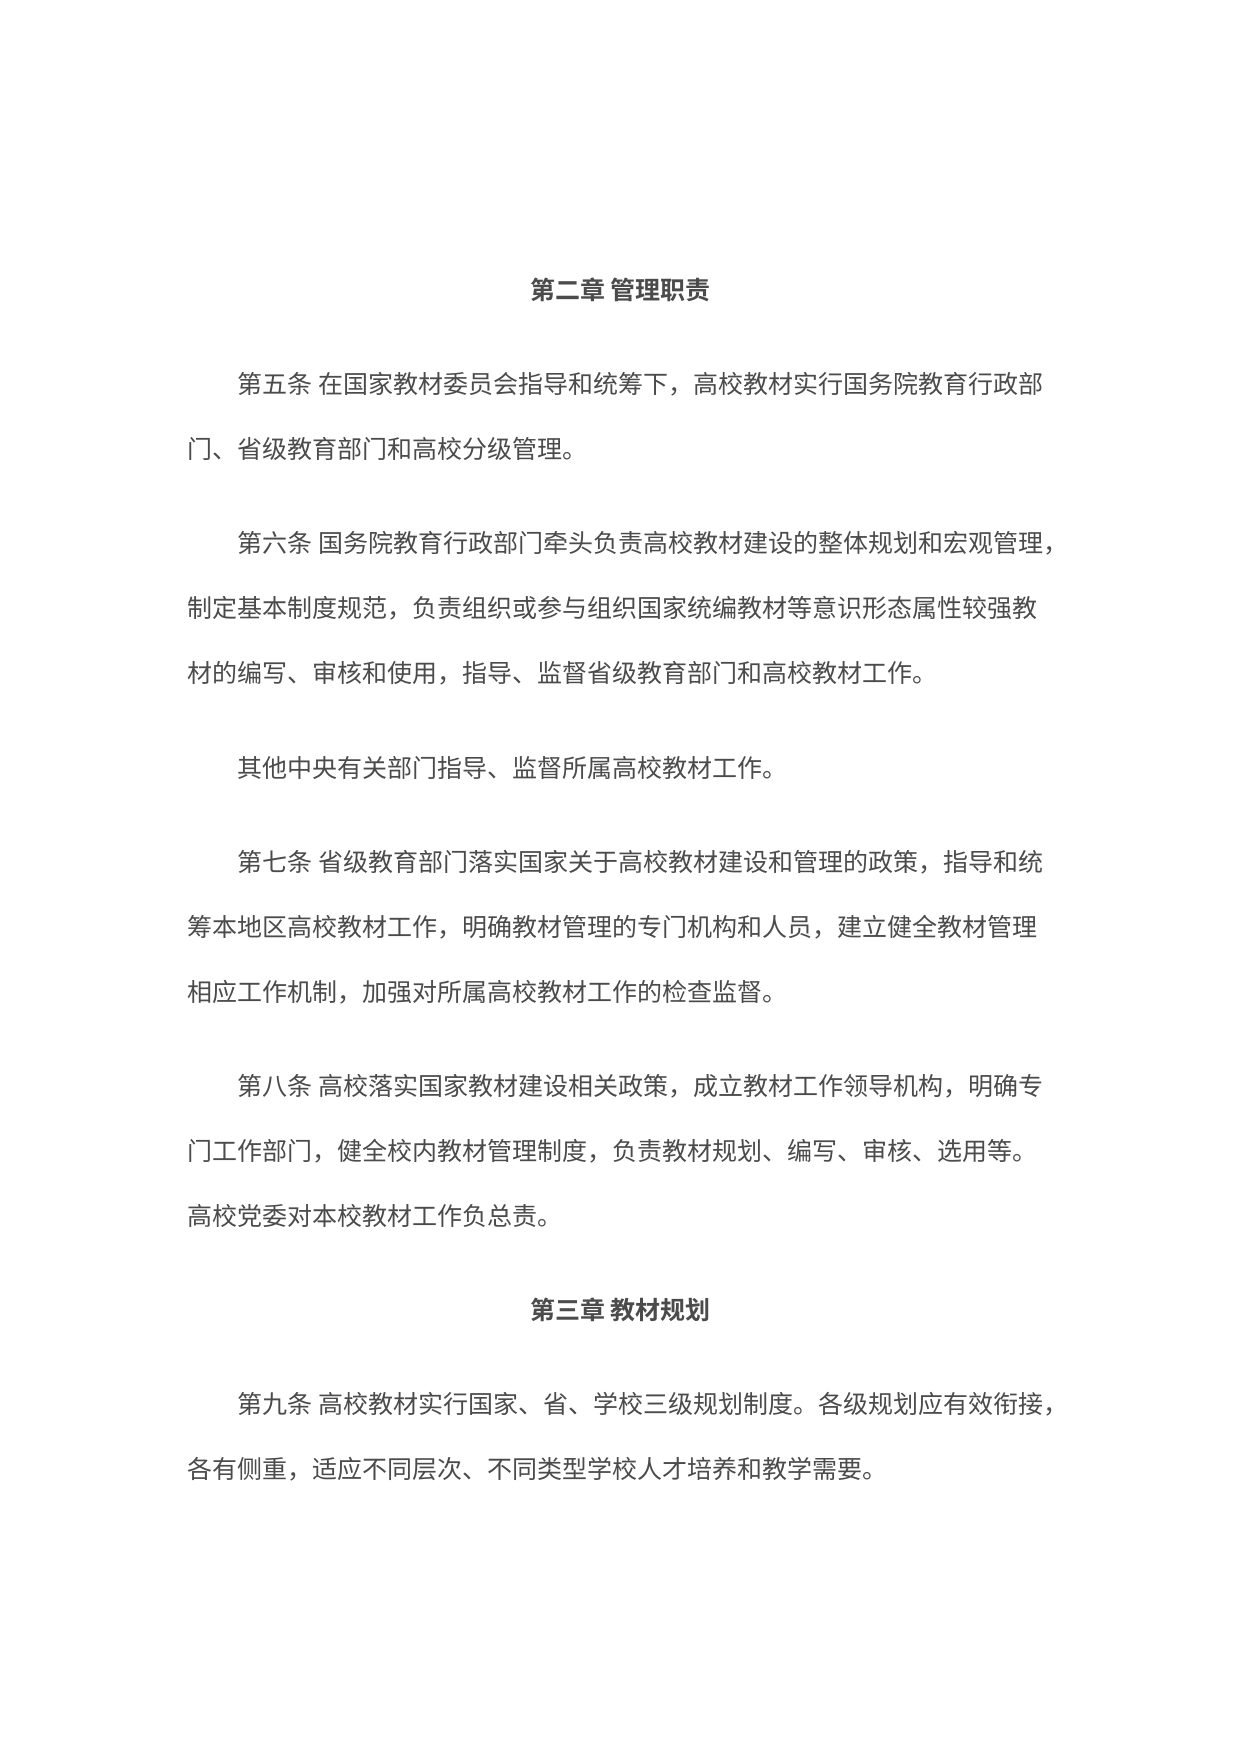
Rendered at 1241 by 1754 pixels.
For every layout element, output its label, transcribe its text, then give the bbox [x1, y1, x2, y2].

text 第二章 管理职责 [187, 256, 1053, 321]
text 第三章 教材规划 [187, 1276, 1053, 1341]
text 第八条 高校落实国家教材建设相关政策，成立教材工作领导机构，明确专门工作部门，健全校内教材管理制度，负责教材规划、编写、审核、选用等。高校党委对本校教材工作负总责。 [187, 1052, 1053, 1247]
text 第五条 在国家教材委员会指导和统筹下，高校教材实行国务院教育行政部门、省级教育部门和高校分级管理。 [187, 350, 1053, 480]
text 其他中央有关部门指导、监督所属高校教材工作。 [187, 734, 1053, 799]
text 第七条 省级教育部门落实国家关于高校教材建设和管理的政策，指导和统筹本地区高校教材工作，明确教材管理的专门机构和人员，建立健全教材管理相应工作机制，加强对所属高校教材工作的检查监督。 [187, 828, 1053, 1023]
text 第九条 高校教材实行国家、省、学校三级规划制度。各级规划应有效衔接，各有侧重，适应不同层次、不同类型学校人才培养和教学需要。 [187, 1370, 1053, 1500]
text 第六条 国务院教育行政部门牵头负责高校教材建设的整体规划和宏观管理，制定基本制度规范，负责组织或参与组织国家统编教材等意识形态属性较强教材的编写、审核和使用，指导、监督省级教育部门和高校教材工作。 [187, 509, 1053, 704]
